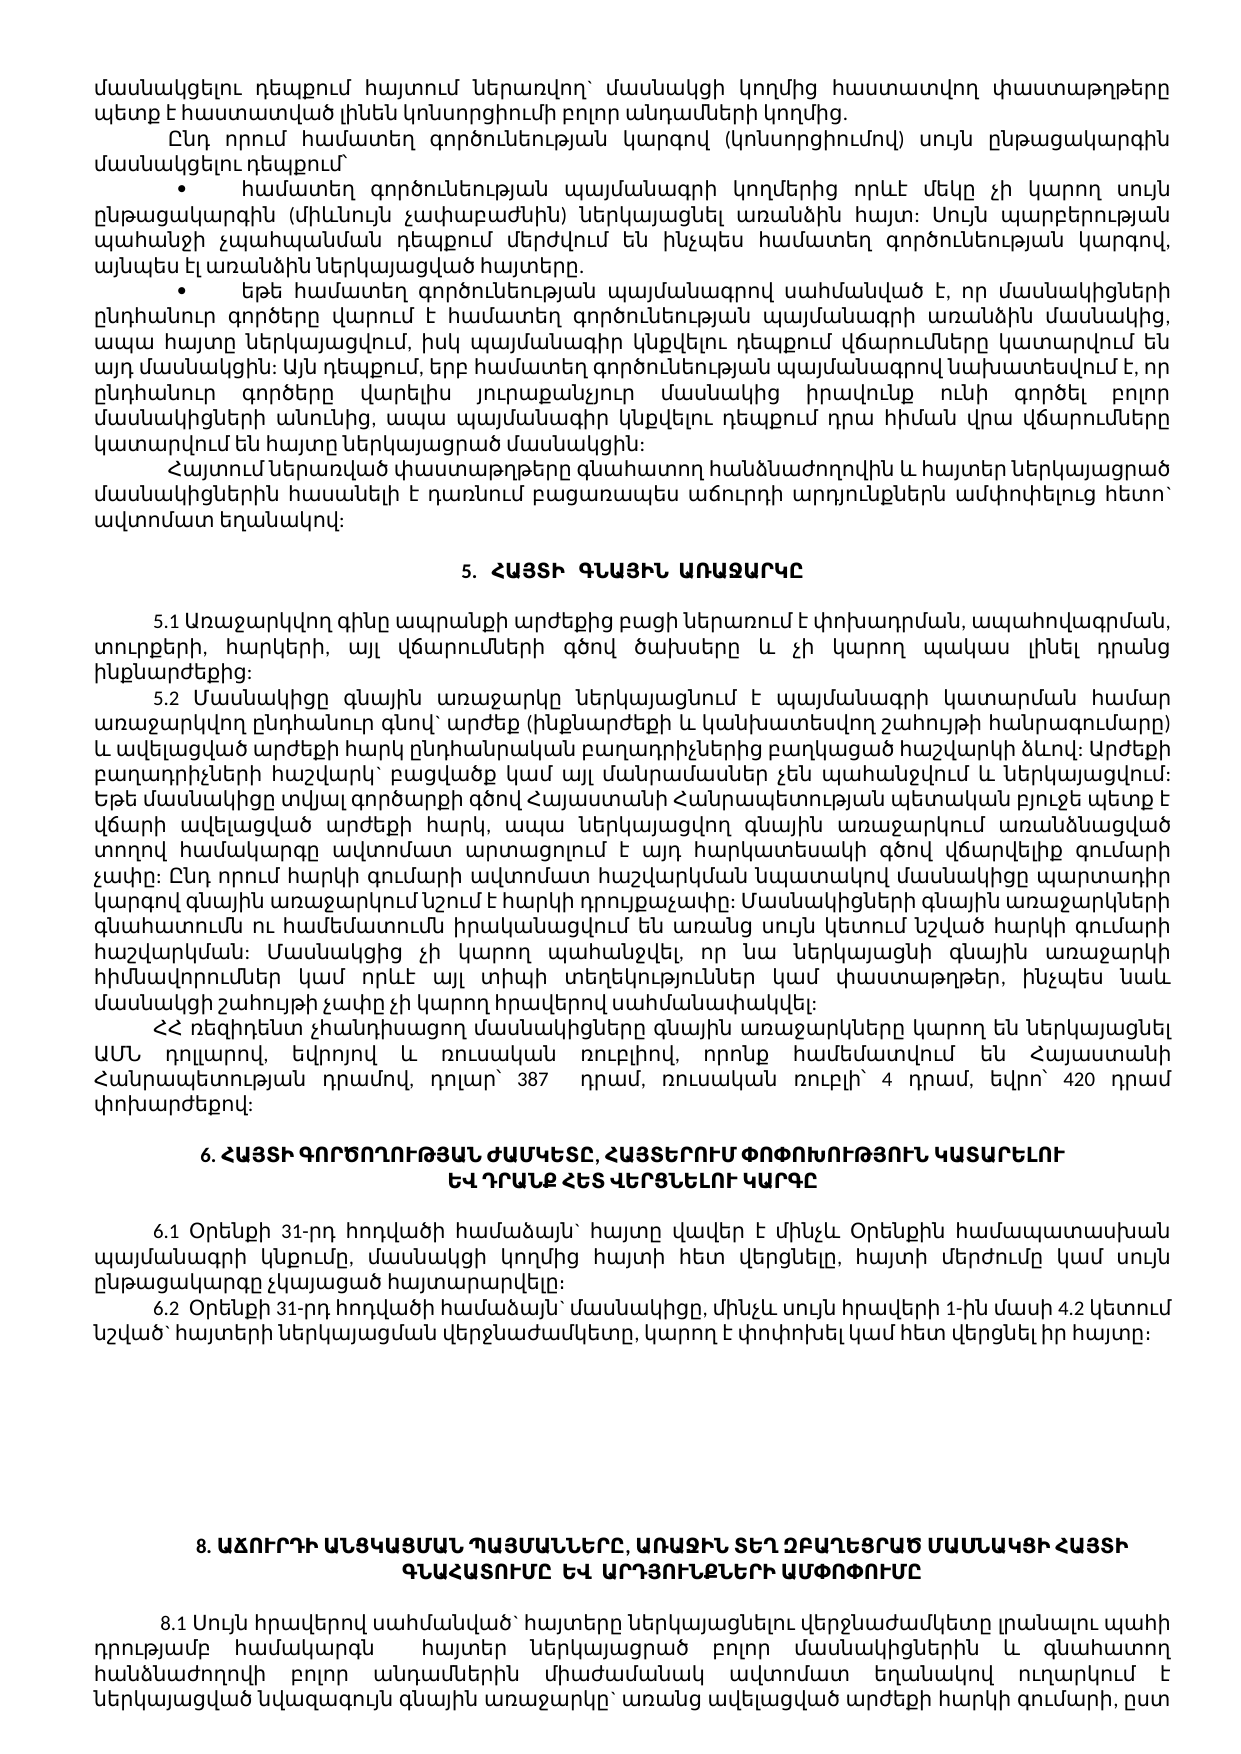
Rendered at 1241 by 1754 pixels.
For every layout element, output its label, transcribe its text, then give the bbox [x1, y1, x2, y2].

list եթե համատեղ գործունեության պայմանագրով սահմանված է, որ մասնակիցների ընդհանուր գործերը վարում է համատեղ գործունեության պայմանագրի առանձին մասնակից, ապա հայտը ներկայացվում, իսկ պայմանագիր կնքվելու դեպքում վճարումները կատարվում են այդ մասնակցին: Այն դեպքում, երբ համատեղ գործունեության պայմանագրով նախատեսվում է, որ ընդհանուր գործերը վարելիս յուրաքանչյուր մասնակից իրավունք ունի գործել բոլոր մասնակիցների անունից, ապա պայմանագիր կնքվելու դեպքում դրա հիման վրա վճարումները կատարվում են հայտը ներկայացրած մասնակցին: [94, 278, 1171, 456]
text 6.1 Օրենքի 31-րդ հոդվածի համաձայն` հայտը վավեր է մինչև Օրենքին համապատասխան պայմանագրի կնքումը, մասնակցի կողմից հայտի հետ վերցնելը, հայտի մերժումը կամ սույն ընթացակարգը չկայացած հայտարարվելը։ [94, 1219, 1171, 1295]
text Հայտում ներառված փաստաթղթերը գնահատող հանձնաժողովին և հայտեր ներկայացրած մասնակիցներին հասանելի է դառնում բացառապես աճուրդի արդյունքներն ամփոփելուց հետո` ավտոմատ եղանակով: [94, 456, 1171, 532]
list համատեղ գործունեության պայմանագրի կողմերից որևէ մեկը չի կարող սույն ընթացակարգին (միևնույն չափաբաժնին) ներկայացնել առանձին հայտ: Սույն պարբերության պահանջի չպահպանման դեպքում մերժվում են ինչպես համատեղ գործունեության կարգով, այնպես էլ առանձին ներկայացված հայտերը. [94, 177, 1171, 278]
text Ընդ որում համատեղ գործունեության կարգով (կոնսորցիումով) սույն ընթացակարգին մասնակցելու դեպքում՝ [94, 126, 1171, 177]
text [94, 75, 1171, 126]
text 5.2 Մասնակիցը գնային առաջարկը ներկայացնում է պայմանագրի կատարման համար առաջարկվող ընդհանուր գնով` արժեք (ինքնարժեքի և կանխատեսվող շահույթի հանրագումարը) և ավելացված արժեքի հարկ ընդհանրական բաղադրիչներից բաղկացած հաշվարկի ձևով: Արժեքի բաղադրիչների հաշվարկ` բացվածք կամ այլ մանրամասներ չեն պահանջվում և ներկայացվում: Եթե մասնակիցը տվյալ գործարքի գծով Հայաստանի Հանրապետության պետական բյուջե պետք է վճարի ավելացված արժեքի հարկ, ապա ներկայացվող գնային առաջարկում առանձնացված տողով համակարգը ավտոմատ արտացոլում է այդ հարկատեսակի գծով վճարվելիք գումարի չափը: Ընդ որում հարկի գումարի ավտոմատ հաշվարկման նպատակով մասնակիցը պարտադիր կարգով գնային առաջարկում նշում է հարկի դրույքաչափը: Մասնակիցների գնային առաջարկների գնահատումն ու համեմատումն իրականացվում են առանց սույն կետում նշված հարկի գումարի հաշվարկման: Մասնակցից չի կարող պահանջվել, որ նա ներկայացնի գնային առաջարկի հիմնավորումներ կամ որևէ այլ տիպի տեղեկություններ կամ փաստաթղթեր, ինչպես նաև մասնակցի շահույթի չափը չի կարող հրավերով սահմանափակվել: [94, 685, 1171, 1015]
text ՀՀ ռեզիդենտ չհանդիսացող մասնակիցները գնային առաջարկները կարող են ներկայացնել ԱՄՆ դոլլարով, եվրոյով և ռուսական ռուբլիով, որոնք համեմատվում են Հայաստանի Հանրապետության դրամով, դոլար՝ 387 դրամ, ռուսական ռուբլի՝ 4 դրամ, եվրո՝ 420 դրամ փոխարժեքով: [94, 1015, 1171, 1117]
text 6.2 Օրենքի 31-րդ հոդվածի համաձայն` մասնակիցը, մինչև սույն հրավերի 1-ին մասի 4.2 կետում նշված` հայտերի ներկայացման վերջնաժամկետը, կարող է փոփոխել կամ հետ վերցնել իր հայտը։ [94, 1295, 1171, 1346]
text 8. ԱՃՈՒՐԴԻ ԱՆՑԿԱՑՄԱՆ ՊԱՅՄԱՆՆԵՐԸ, ԱՌԱՋԻՆ ՏԵՂ ԶԲԱՂԵՑՐԱԾ ՄԱՍՆԱԿՑԻ ՀԱՅՏԻ [94, 1534, 1171, 1559]
text ԳՆԱՀԱՏՈՒՄԸ ԵՎ ԱՐԴՅՈՒՆՔՆԵՐԻ ԱՄՓՈՓՈՒՄԸ [94, 1559, 1171, 1584]
text 5. ՀԱՅՏԻ ԳՆԱՅԻՆ ԱՌԱՋԱՐԿԸ [94, 558, 1171, 583]
text 5.1 Առաջարկվող գինը ապրանքի արժեքից բացի ներառում է փոխադրման, ապահովագրման, տուրքերի, հարկերի, այլ վճարումների գծով ծախսերը և չի կարող պակաս լինել դրանց ինքնարժեքից: [94, 609, 1171, 685]
text 6. ՀԱՅՏԻ ԳՈՐԾՈՂՈՒԹՅԱՆ ԺԱՄԿԵՏԸ, ՀԱՅՏԵՐՈՒՄ ՓՈՓՈԽՈՒԹՅՈՒՆ ԿԱՏԱՐԵԼՈՒ [94, 1142, 1171, 1168]
text ԵՎ ԴՐԱՆՔ ՀԵՏ ՎԵՐՑՆԵԼՈՒ ԿԱՐԳԸ [94, 1168, 1171, 1193]
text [94, 1610, 1171, 1712]
